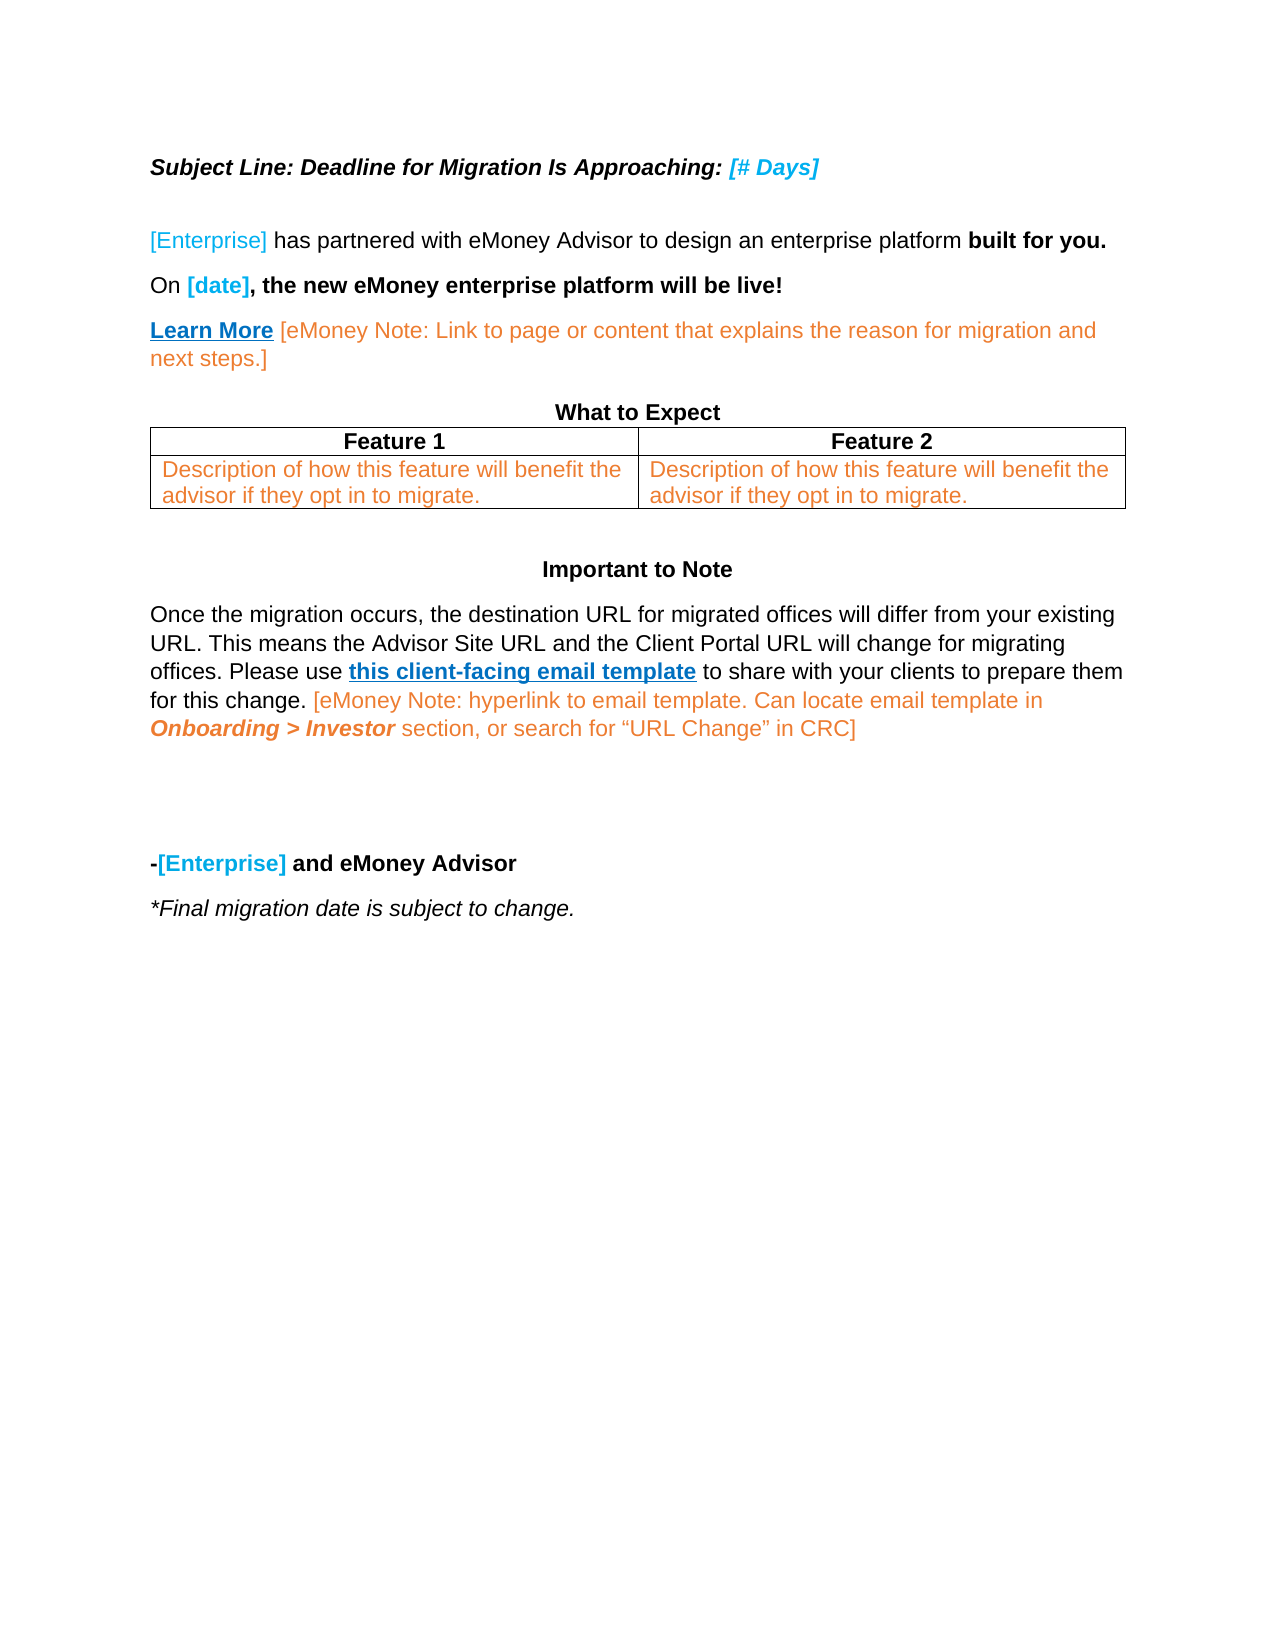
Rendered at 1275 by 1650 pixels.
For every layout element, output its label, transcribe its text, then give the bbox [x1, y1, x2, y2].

subtitle Subject Line: Deadline for Migration Is Approaching: [# Days] [150, 154, 1125, 181]
text -[Enterprise] and eMoney Advisor [150, 850, 1125, 877]
table_cell Description of how this feature will benefit the advisor if they opt in to migrate. [639, 456, 1125, 508]
text Important to Note [150, 556, 1125, 582]
table_cell Description of how this feature will benefit the advisor if they opt in to migrate. [151, 456, 638, 508]
text [Enterprise] has partnered with eMoney Advisor to design an enterprise platform built for you. [150, 227, 1125, 253]
text Learn More [eMoney Note: Link to page or content that explains the reason for migration and next steps.] [150, 317, 1125, 372]
text Once the migration occurs, the destination URL for migrated offices will differ from your existing URL. This means the Advisor Site URL and the Client Portal URL will change for migrating offices. Please use this client-facing email template to share with your clients to prepare them for this change. [eMoney Note: hyperlink to email template. Can locate email template in Onboarding > Investor section, or search for “URL Change” in CRC] [150, 601, 1125, 741]
text On [date], the new eMoney enterprise platform will be live! [150, 272, 1125, 298]
table_header Feature 2 [639, 428, 1125, 454]
subtitle What to Expect [150, 399, 1125, 425]
table_header Feature 1 [151, 428, 638, 454]
text *Final migration date is subject to change. [150, 895, 1125, 922]
